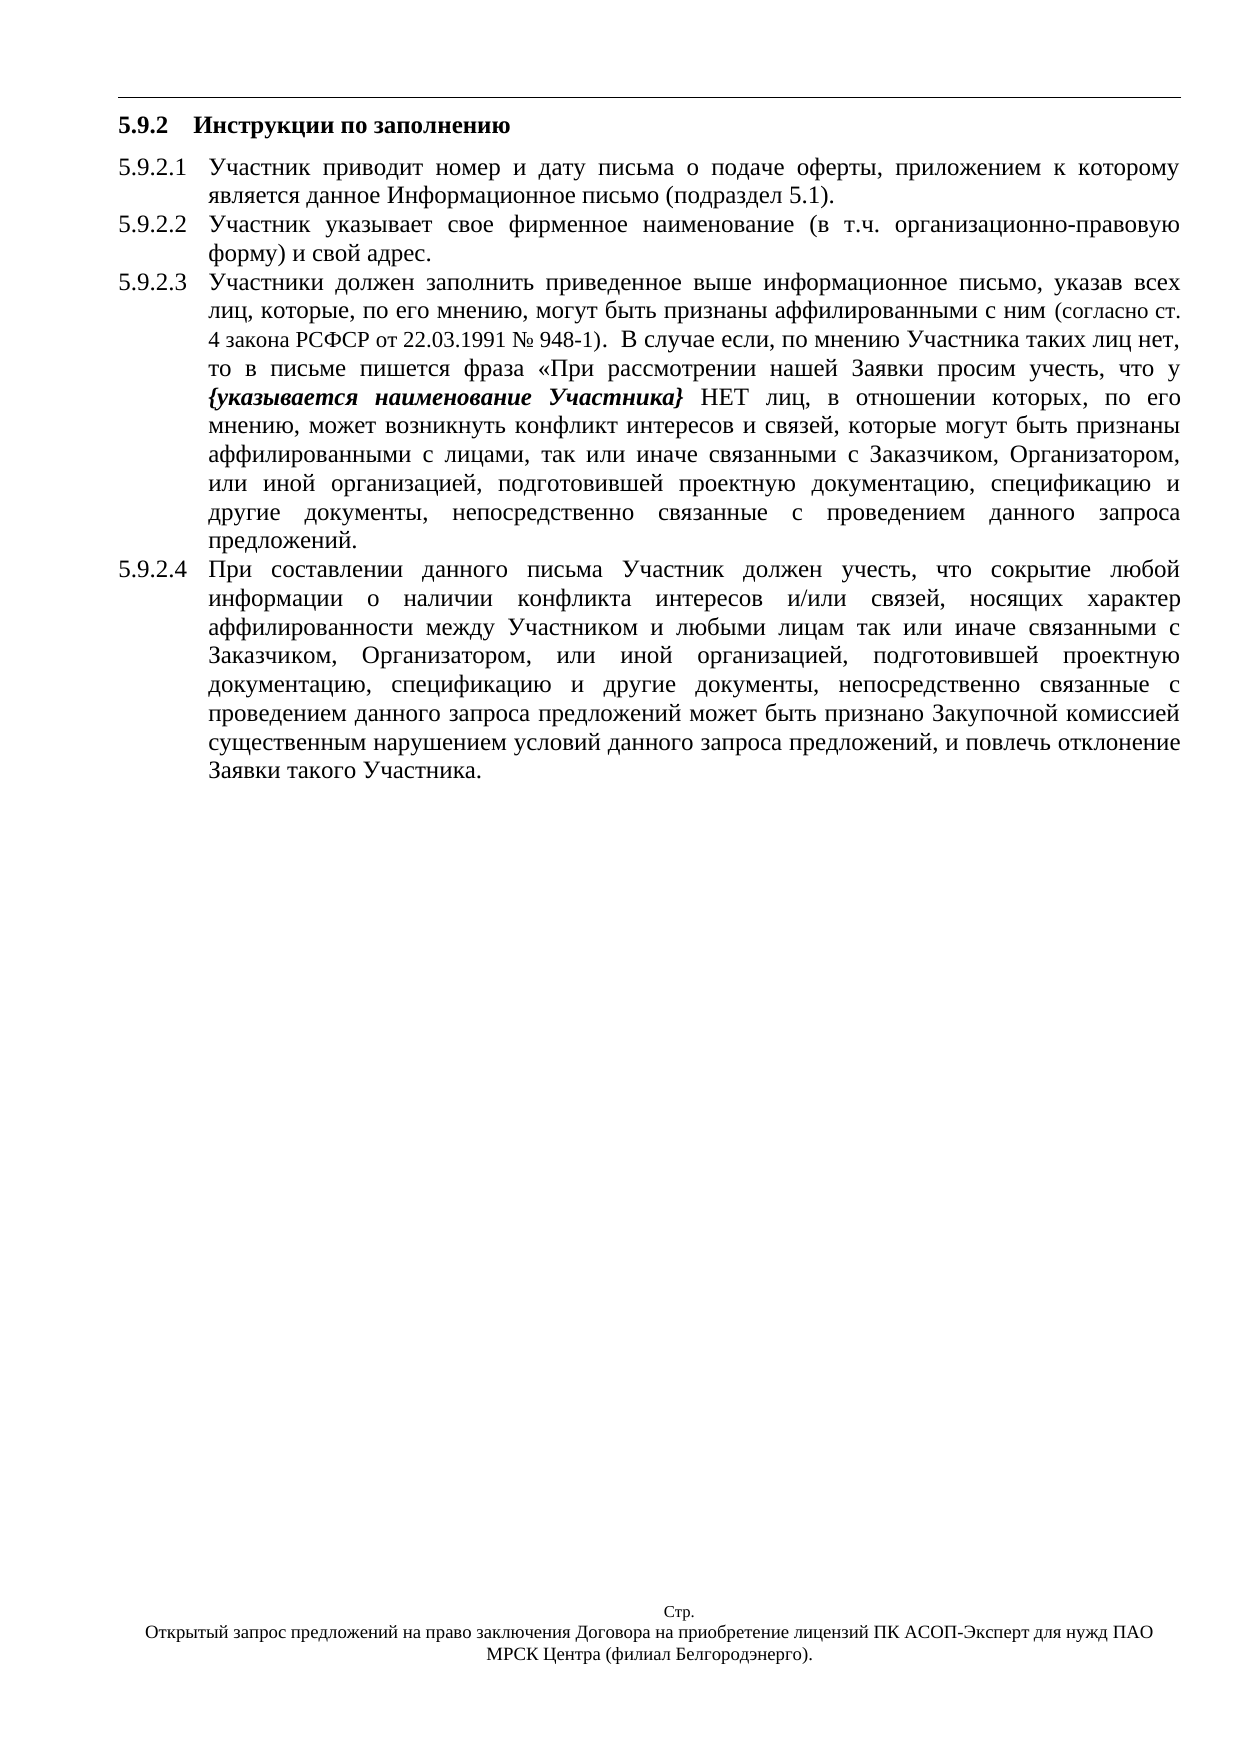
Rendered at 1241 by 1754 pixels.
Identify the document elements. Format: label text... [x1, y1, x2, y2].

list Участник указывает свое фирменное наименование (в т.ч. организационно-правовую форму) и свой адрес. [118, 209, 1181, 267]
subtitle Инструкции по заполнению [118, 111, 1181, 139]
list При составлении данного письма Участник должен учесть, что сокрытие любой информации о наличии конфликта интересов и/или связей, носящих характер аффилированности между Участником и любыми лицам так или иначе связанными с Заказчиком, Организатором, или иной организацией, подготовившей проектную документацию, спецификацию и другие документы, непосредственно связанные с проведением данного запроса предложений может быть признано Закупочной комиссией существенным нарушением условий данного запроса предложений, и повлечь отклонение Заявки такого Участника. [118, 554, 1181, 784]
list Участники должен заполнить приведенное выше информационное письмо, указав всех лиц, которые, по его мнению, могут быть признаны аффилированными с ним (согласно ст. 4 закона РСФСР от 22.03.1991 № 948-1). В случае если, по мнению Участника таких лиц нет, то в письме пишется фраза «При рассмотрении нашей Заявки просим учесть, что у {указывается наименование Участника} НЕТ лиц, в отношении которых, по его мнению, может возникнуть конфликт интересов и связей, которые могут быть признаны аффилированными с лицами, так или иначе связанными с Заказчиком, Организатором, или иной организацией, подготовившей проектную документацию, спецификацию и другие документы, непосредственно связанные с проведением данного запроса предложений. [118, 267, 1181, 554]
